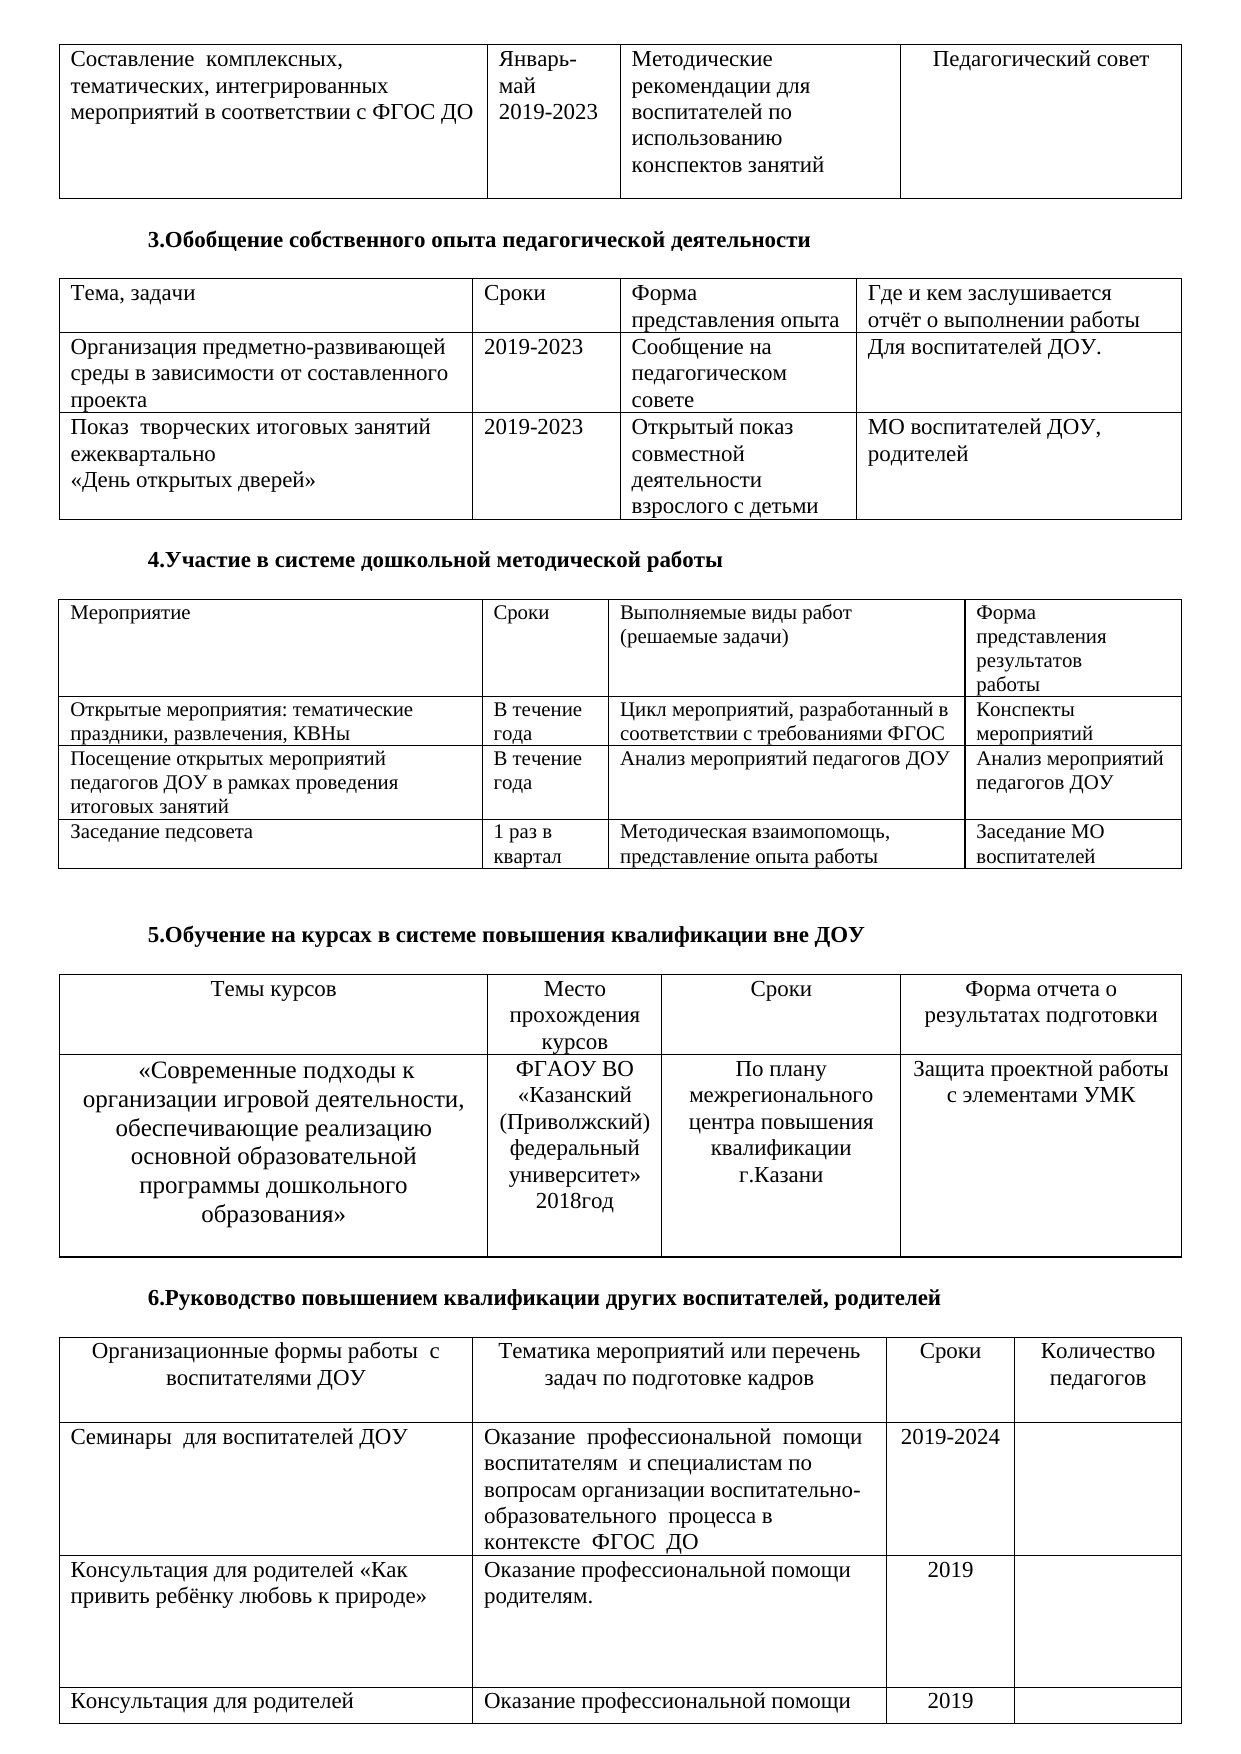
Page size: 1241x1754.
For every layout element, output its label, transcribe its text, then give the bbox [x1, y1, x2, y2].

table_cell В течение года [483, 746, 608, 818]
table_cell 1 раз в квартал [483, 820, 608, 868]
table_header Тематика мероприятий или перечень задач по подготовке кадров [473, 1338, 886, 1422]
table_cell Для воспитателей ДОУ. [857, 333, 1181, 412]
table_cell Анализ мероприятий педагогов ДОУ [966, 746, 1181, 818]
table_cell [473, 1688, 886, 1723]
text 4.Участие в системе дошкольной методической работы [148, 546, 1181, 572]
table_cell В течение года [483, 697, 608, 745]
table_cell [1015, 1556, 1181, 1687]
table_cell Посещение открытых мероприятий педагогов ДОУ в рамках проведения итоговых занятий [59, 746, 482, 818]
table_cell Защита проектной работы с элементами УМК [901, 1055, 1181, 1256]
table_header Темы курсов [60, 975, 487, 1054]
table_cell Январь-май 2019-2023 [488, 45, 620, 198]
table_cell Методические рекомендации для воспитателей по использованию конспектов занятий [621, 45, 900, 198]
table_cell Цикл мероприятий, разработанный в соответствии с требованиями ФГОС [609, 697, 964, 745]
table_header Сроки [473, 279, 620, 332]
table_cell Методическая взаимопомощь, представление опыта работы [609, 820, 964, 868]
table_cell Открытые мероприятия: тематические праздники, развлечения, КВНы [59, 697, 482, 745]
table_cell «Современные подходы к организации игровой деятельности, обеспечивающие реализацию основной образовательной программы дошкольного образования» [60, 1055, 487, 1256]
table_header Количество педагогов [1015, 1338, 1181, 1422]
table_cell Анализ мероприятий педагогов ДОУ [609, 746, 964, 818]
table_cell Заседание МО воспитателей [966, 820, 1181, 868]
table_header Мероприятие [59, 600, 482, 696]
table_cell Открытый показ совместной деятельности взрослого с детьми [621, 413, 856, 519]
table_header Выполняемые виды работ (решаемые задачи) [609, 600, 964, 696]
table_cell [901, 45, 1181, 198]
table_cell 2019 [887, 1556, 1014, 1687]
table_cell Оказание профессиональной помощи воспитателям и специалистам по вопросам организации воспитательно-образовательного процесса в контексте ФГОС ДО [473, 1423, 886, 1555]
table_cell Организация предметно-развивающей среды в зависимости от составленного проекта [60, 333, 472, 412]
table_header Сроки [483, 600, 608, 696]
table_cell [473, 1556, 886, 1687]
table_cell Заседание педсовета [59, 820, 482, 868]
table_cell Консультация для родителей «Как привить ребёнку любовь к природе» [60, 1556, 472, 1687]
table_header Место прохождения курсов [488, 975, 661, 1054]
table_cell ФГАОУ ВО «Казанский (Приволжский) федеральный университет» 2018год [488, 1055, 661, 1256]
table_cell 2019-2024 [887, 1423, 1014, 1555]
table_header Форма отчета о результатах подготовки [901, 975, 1181, 1054]
table_cell [1015, 1423, 1181, 1555]
table_cell Показ творческих итоговых занятий ежеквартально «День открытых дверей» [60, 413, 472, 519]
text 3.Обобщение собственного опыта педагогической деятельности [148, 226, 1181, 252]
table_header Форма представления опыта [621, 279, 856, 332]
table_header Сроки [887, 1338, 1014, 1422]
table_header Где и кем заслушивается отчёт о выполнении работы [857, 279, 1181, 332]
table_cell [1015, 1688, 1181, 1723]
table_cell 2019-2023 [473, 333, 620, 412]
table_cell Сообщение на педагогическом совете [621, 333, 856, 412]
text 6.Руководство повышением квалификации других воспитателей, родителей [148, 1284, 1181, 1310]
table_header Тема, задачи [60, 279, 472, 332]
table_header Форма представления результатов работы [966, 600, 1181, 696]
table_header Сроки [662, 975, 900, 1054]
table_cell МО воспитателей ДОУ, родителей [857, 413, 1181, 519]
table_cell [60, 1688, 472, 1723]
table_cell По плану межрегионального центра повышения квалификации г.Казани [662, 1055, 900, 1256]
table_cell Составление комплексных, тематических, интегрированных мероприятий в соответствии с ФГОС ДО [60, 45, 487, 198]
table_cell Конспекты мероприятий [966, 697, 1181, 745]
table_cell Семинары для воспитателей ДОУ [60, 1423, 472, 1555]
text 5.Обучение на курсах в системе повышения квалификации вне ДОУ [148, 921, 1181, 948]
table_cell 2019 [887, 1688, 1014, 1723]
table_cell 2019-2023 [473, 413, 620, 519]
table_header Организационные формы работы с воспитателями ДОУ [60, 1338, 472, 1422]
